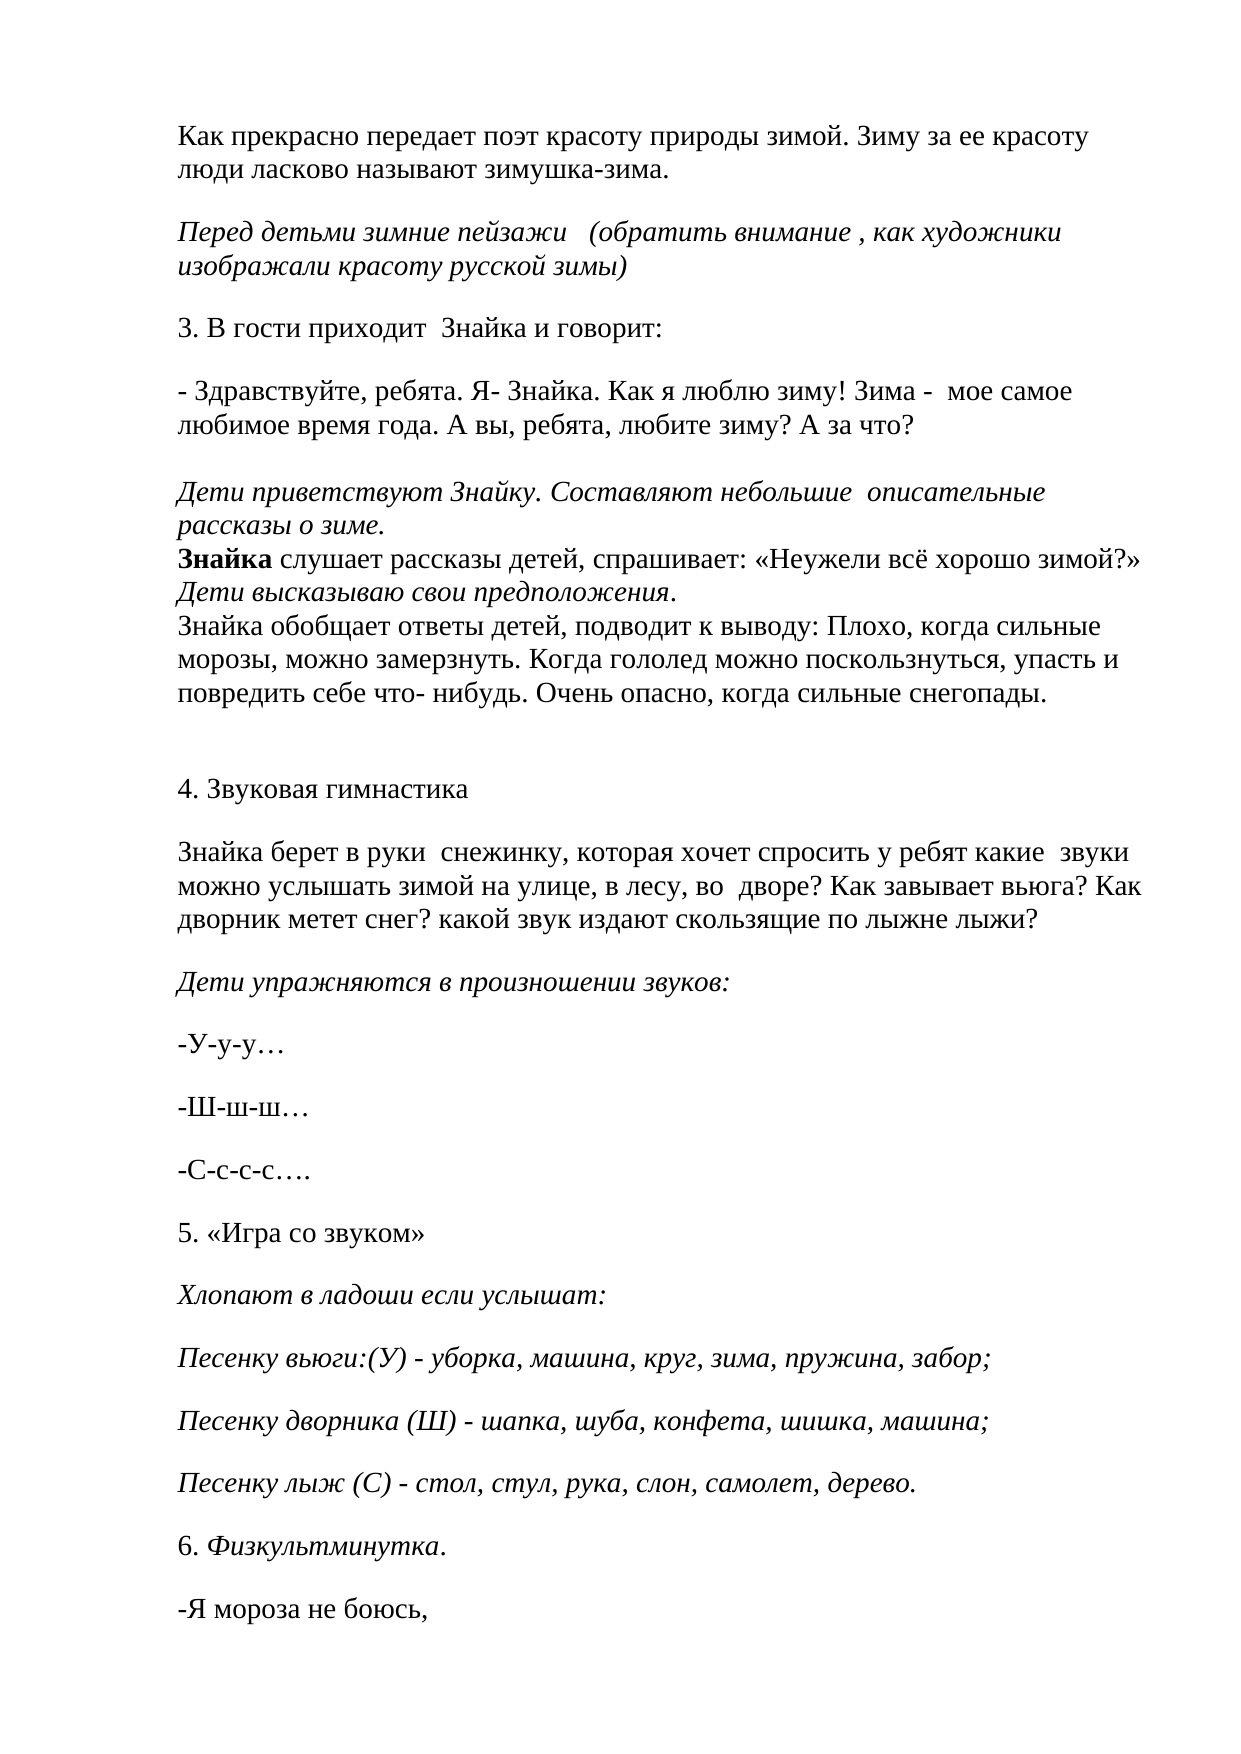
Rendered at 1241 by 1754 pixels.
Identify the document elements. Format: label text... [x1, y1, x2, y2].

text 6. Физкультминутка. [177, 1528, 1152, 1562]
text -У-у-у… [177, 1027, 1152, 1060]
text Дети высказываю свои предположения. [177, 574, 1152, 608]
text Как прекрасно передает поэт красоту природы зимой. Зиму за ее красоту люди ласково называют зимушка-зима. [177, 118, 1152, 185]
text - Здравствуйте, ребята. Я- Знайка. Как я люблю зиму! Зима - мое самое любимое время года. А вы, ребята, любите зиму? А за что? [177, 373, 1152, 440]
text 3. В гости приходит Знайка и говорит: [177, 311, 1152, 344]
text -Я мороза не боюсь, [177, 1591, 1152, 1624]
text Дети приветствуют Знайку. Составляют небольшие описательные рассказы о зиме. [177, 474, 1152, 541]
text Перед детьми зимние пейзажи (обратить внимание , как художники изображали красоту русской зимы) [177, 214, 1152, 281]
text -Ш-ш-ш… [177, 1089, 1152, 1123]
text Песенку вьюги:(У) - уборка, машина, круг, зима, пружина, забор; [177, 1340, 1152, 1374]
text Песенку дворника (Ш) - шапка, шуба, конфета, шишка, машина; [177, 1403, 1152, 1436]
text Дети упражняются в произношении звуков: [177, 964, 1152, 997]
text Знайка слушает рассказы детей, спрашивает: «Неужели всё хорошо зимой?» [177, 541, 1152, 574]
text Знайка берет в руки снежинку, которая хочет спросить у ребят какие звуки можно услышать зимой на улице, в лесу, во дворе? Как завывает вьюга? Как дворник метет снег? какой звук издают скользящие по лыжне лыжи? [177, 834, 1152, 935]
text Хлопают в ладоши если услышат: [177, 1277, 1152, 1311]
text Песенку лыж (С) - стол, стул, рука, слон, самолет, дерево. [177, 1466, 1152, 1499]
text -С-с-с-с…. [177, 1152, 1152, 1186]
text Знайка обобщает ответы детей, подводит к выводу: Плохо, когда сильные морозы, можно замерзнуть. Когда гололед можно поскользнуться, упасть и повредить себе что- нибудь. Очень опасно, когда сильные снегопады. [177, 608, 1152, 709]
text 5. «Игра со звуком» [177, 1215, 1152, 1248]
text 4. Звуковая гимнастика [177, 771, 1152, 805]
